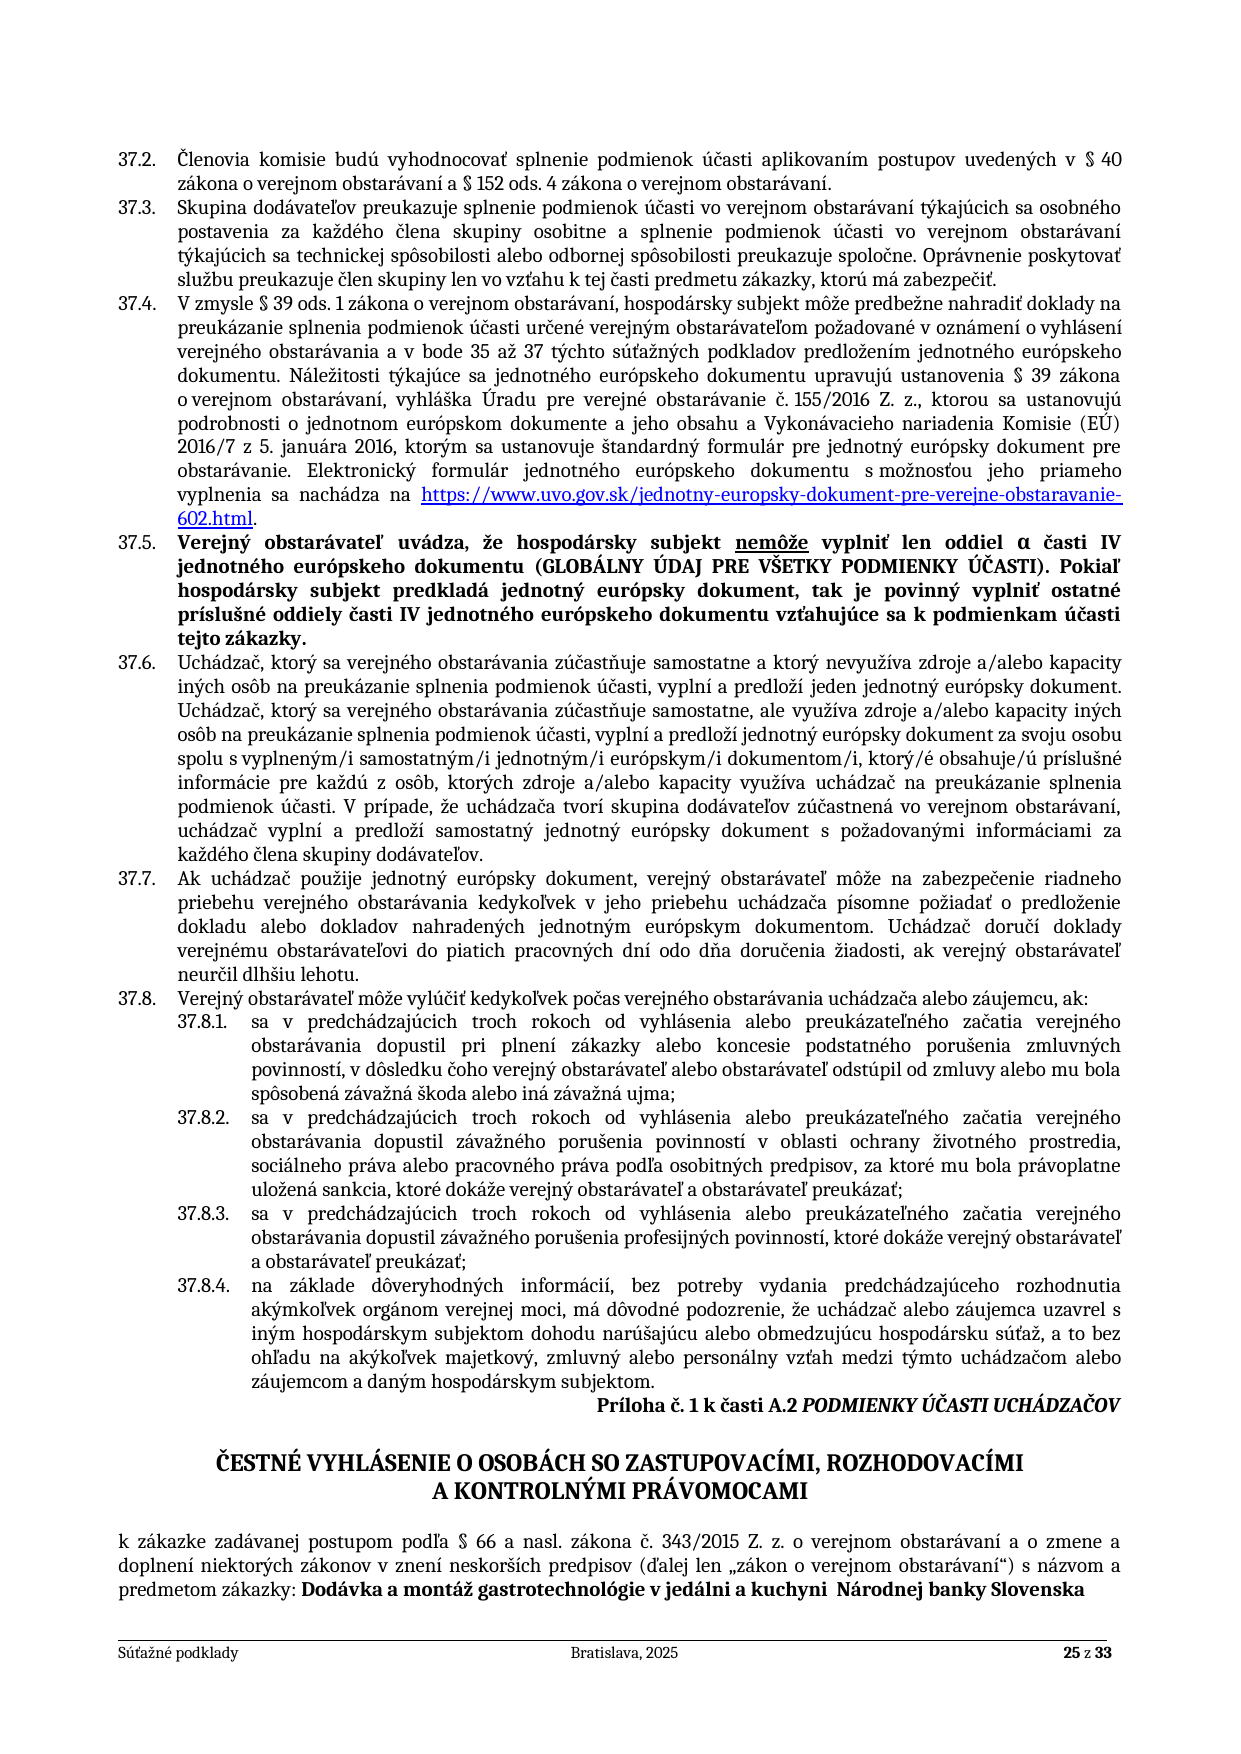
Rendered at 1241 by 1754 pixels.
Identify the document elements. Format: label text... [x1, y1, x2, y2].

list Ak uchádzač použije jednotný európsky dokument, verejný obstarávateľ môže na zabezpečenie riadneho priebehu verejného obstarávania kedykoľvek v jeho priebehu uchádzača písomne požiadať o predloženie dokladu alebo dokladov nahradených jednotným európskym dokumentom. Uchádzač doručí doklady verejnému obstarávateľovi do piatich pracovných dní odo dňa doručenia žiadosti, ak verejný obstarávateľ neurčil dlhšiu lehotu. [118, 866, 1122, 986]
list sa v predchádzajúcich troch rokoch od vyhlásenia alebo preukázateľného začatia verejného obstarávania dopustil závažného porušenia profesijných povinností, ktoré dokáže verejný obstarávateľ a obstarávateľ preukázať; [177, 1202, 1122, 1274]
text ČESTNÉ VYHLÁSENIE O OSOBÁCH SO ZASTUPOVACÍMI, ROZHODOVACÍMI A KONTROLNÝMI PRÁVOMOCAMI [118, 1448, 1122, 1506]
list Členovia komisie budú vyhodnocovať splnenie podmienok účasti aplikovaním postupov uvedených v § 40 zákona o verejnom obstarávaní a § 152 ods. 4 zákona o verejnom obstarávaní. [118, 148, 1122, 196]
list Skupina dodávateľov preukazuje splnenie podmienok účasti vo verejnom obstarávaní týkajúcich sa osobného postavenia za každého člena skupiny osobitne a splnenie podmienok účasti vo verejnom obstarávaní týkajúcich sa technickej spôsobilosti alebo odbornej spôsobilosti preukazuje spoločne. Oprávnenie poskytovať službu preukazuje člen skupiny len vo vzťahu k tej časti predmetu zákazky, ktorú má zabezpečiť. [118, 196, 1122, 291]
text Príloha č. 1 k časti A.2 PODMIENKY ÚČASTI UCHÁDZAČOV [118, 1393, 1122, 1417]
list na základe dôveryhodných informácií, bez potreby vydania predchádzajúceho rozhodnutia akýmkoľvek orgánom verejnej moci, má dôvodné podozrenie, že uchádzač alebo záujemca uzavrel s iným hospodárskym subjektom dohodu narúšajúcu alebo obmedzujúcu hospodársku súťaž, a to bez ohľadu na akýkoľvek majetkový, zmluvný alebo personálny vzťah medzi týmto uchádzačom alebo záujemcom a daným hospodárskym subjektom. [177, 1274, 1122, 1393]
list sa v predchádzajúcich troch rokoch od vyhlásenia alebo preukázateľného začatia verejného obstarávania dopustil závažného porušenia povinností v oblasti ochrany životného prostredia, sociálneho práva alebo pracovného práva podľa osobitných predpisov, za ktoré mu bola právoplatne uložená sankcia, ktoré dokáže verejný obstarávateľ a obstarávateľ preukázať; [177, 1106, 1122, 1202]
list sa v predchádzajúcich troch rokoch od vyhlásenia alebo preukázateľného začatia verejného obstarávania dopustil pri plnení zákazky alebo koncesie podstatného porušenia zmluvných povinností, v dôsledku čoho verejný obstarávateľ alebo obstarávateľ odstúpil od zmluvy alebo mu bola spôsobená závažná škoda alebo iná závažná ujma; [177, 1010, 1122, 1106]
text k zákazke zadávanej postupom podľa § 66 a nasl. zákona č. 343/2015 Z. z. o verejnom obstarávaní a o zmene a doplnení niektorých zákonov v znení neskorších predpisov (ďalej len „zákon o verejnom obstarávaní“) s názvom a predmetom zákazky: Dodávka a montáž gastrotechnológie v jedálni a kuchyni Národnej banky Slovenska [118, 1530, 1122, 1602]
list V zmysle § 39 ods. 1 zákona o verejnom obstarávaní, hospodársky subjekt môže predbežne nahradiť doklady na preukázanie splnenia podmienok účasti určené verejným obstarávateľom požadované v oznámení o vyhlásení verejného obstarávania a v bode 35 až 37 týchto súťažných podkladov predložením jednotného európskeho dokumentu. Náležitosti týkajúce sa jednotného európskeho dokumentu upravujú ustanovenia § 39 zákona o verejnom obstarávaní, vyhláška Úradu pre verejné obstarávanie č. 155/2016 Z. z., ktorou sa ustanovujú podrobnosti o jednotnom európskom dokumente a jeho obsahu a Vykonávacieho nariadenia Komisie (EÚ) 2016/7 z 5. januára 2016, ktorým sa ustanovuje štandardný formulár pre jednotný európsky dokument pre obstarávanie. Elektronický formulár jednotného európskeho dokumentu s možnosťou jeho priameho vyplnenia sa nachádza na https://www.uvo.gov.sk/jednotny-europsky-dokument-pre-verejne-obstaravanie-602.html. [118, 291, 1122, 531]
list Verejný obstarávateľ môže vylúčiť kedykoľvek počas verejného obstarávania uchádzača alebo záujemcu, ak: [118, 986, 1122, 1010]
list Uchádzač, ktorý sa verejného obstarávania zúčastňuje samostatne a ktorý nevyužíva zdroje a/alebo kapacity iných osôb na preukázanie splnenia podmienok účasti, vyplní a predloží jeden jednotný európsky dokument. Uchádzač, ktorý sa verejného obstarávania zúčastňuje samostatne, ale využíva zdroje a/alebo kapacity iných osôb na preukázanie splnenia podmienok účasti, vyplní a predloží jednotný európsky dokument za svoju osobu spolu s vyplneným/i samostatným/i jednotným/i európskym/i dokumentom/i, ktorý/é obsahuje/ú príslušné informácie pre každú z osôb, ktorých zdroje a/alebo kapacity využíva uchádzač na preukázanie splnenia podmienok účasti. V prípade, že uchádzača tvorí skupina dodávateľov zúčastnená vo verejnom obstarávaní, uchádzač vyplní a predloží samostatný jednotný európsky dokument s požadovanými informáciami za každého člena skupiny dodávateľov. [118, 651, 1122, 866]
list Verejný obstarávateľ uvádza, že hospodársky subjekt nemôže vyplniť len oddiel α časti IV jednotného európskeho dokumentu (GLOBÁLNY ÚDAJ PRE VŠETKY PODMIENKY ÚČASTI). Pokiaľ hospodársky subjekt predkladá jednotný európsky dokument, tak je povinný vyplniť ostatné príslušné oddiely časti IV jednotného európskeho dokumentu vzťahujúce sa k podmienkam účasti tejto zákazky. [118, 531, 1122, 651]
